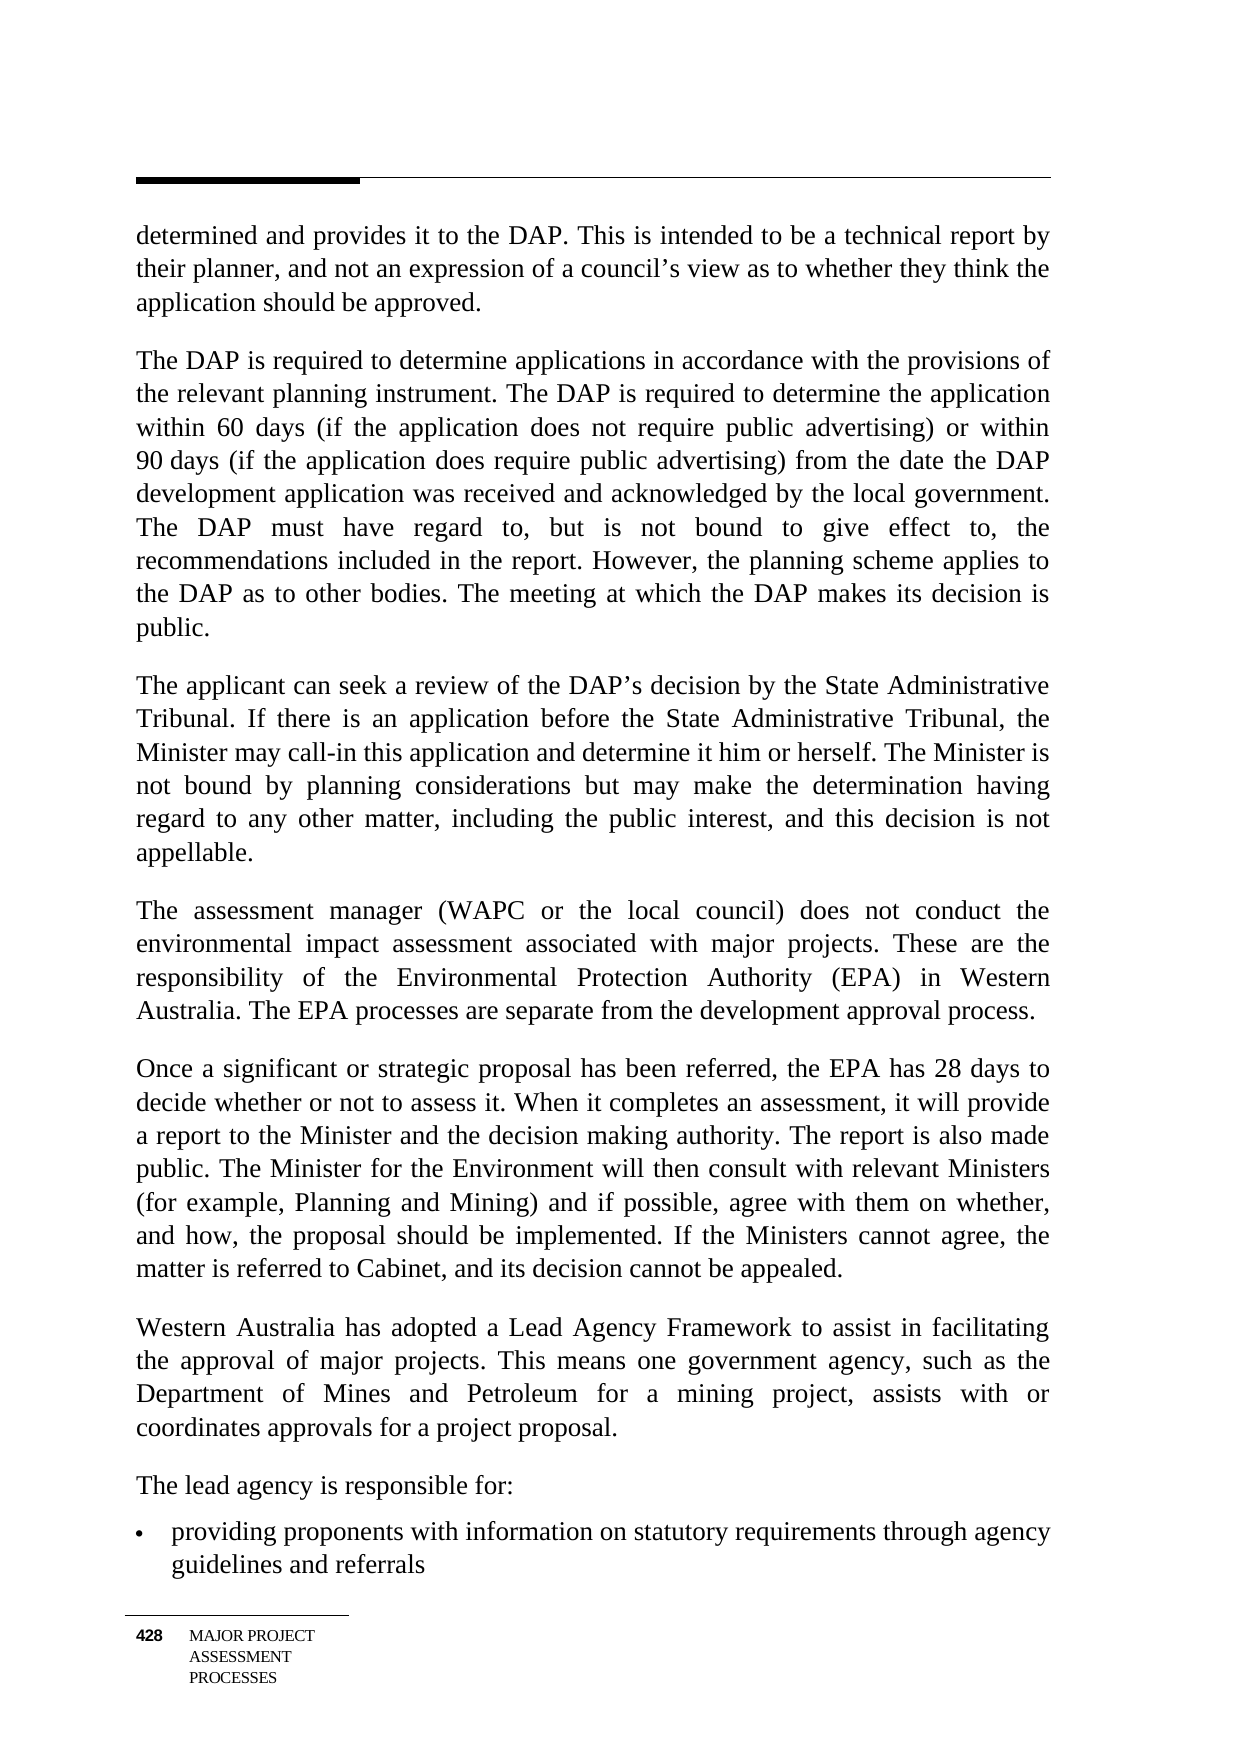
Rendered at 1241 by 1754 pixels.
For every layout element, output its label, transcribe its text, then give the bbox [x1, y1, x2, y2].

text Western Australia has adopted a Lead Agency Framework to assist in facilitating the approval of major projects. This means one government agency, such as the Department of Mines and Petroleum for a mining project, assists with or coordinates approvals for a project proposal. [136, 1308, 1051, 1442]
text The DAP is required to determine applications in accordance with the provisions of the relevant planning instrument. The DAP is required to determine the application within 60 days (if the application does not require public advertising) or within 90 days (if the application does require public advertising) from the date the DAP development application was received and acknowledged by the local government. The DAP must have regard to, but is not bound to give effect to, the recommendations included in the report. However, the planning scheme applies to the DAP as to other bodies. The meeting at which the DAP makes its decision is public. [136, 342, 1051, 642]
text The applicant can seek a review of the DAP’s decision by the State Administrative Tribunal. If there is an application before the State Administrative Tribunal, the Minister may call-in this application and determine it him or herself. The Minister is not bound by planning considerations but may make the determination having regard to any other matter, including the public interest, and this decision is not appellable. [136, 667, 1051, 867]
text The lead agency is responsible for: [136, 1467, 1051, 1500]
text The assessment manager (WAPC or the local council) does not conduct the environmental impact assessment associated with major projects. These are the responsibility of the Environmental Protection Authority (EPA) in Western Australia. The EPA processes are separate from the development approval process. [136, 892, 1051, 1025]
text Once a significant or strategic proposal has been referred, the EPA has 28 days to decide whether or not to assess it. When it completes an assessment, it will provide a report to the Minister and the decision making authority. The report is also made public. The Minister for the Environment will then consult with relevant Ministers (for example, Planning and Mining) and if possible, agree with them on whether, and how, the proposal should be implemented. If the Ministers cannot agree, the matter is referred to Cabinet, and its decision cannot be appealed. [136, 1050, 1051, 1283]
list providing proponents with information on statutory requirements through agency guidelines and referrals [136, 1513, 1051, 1579]
